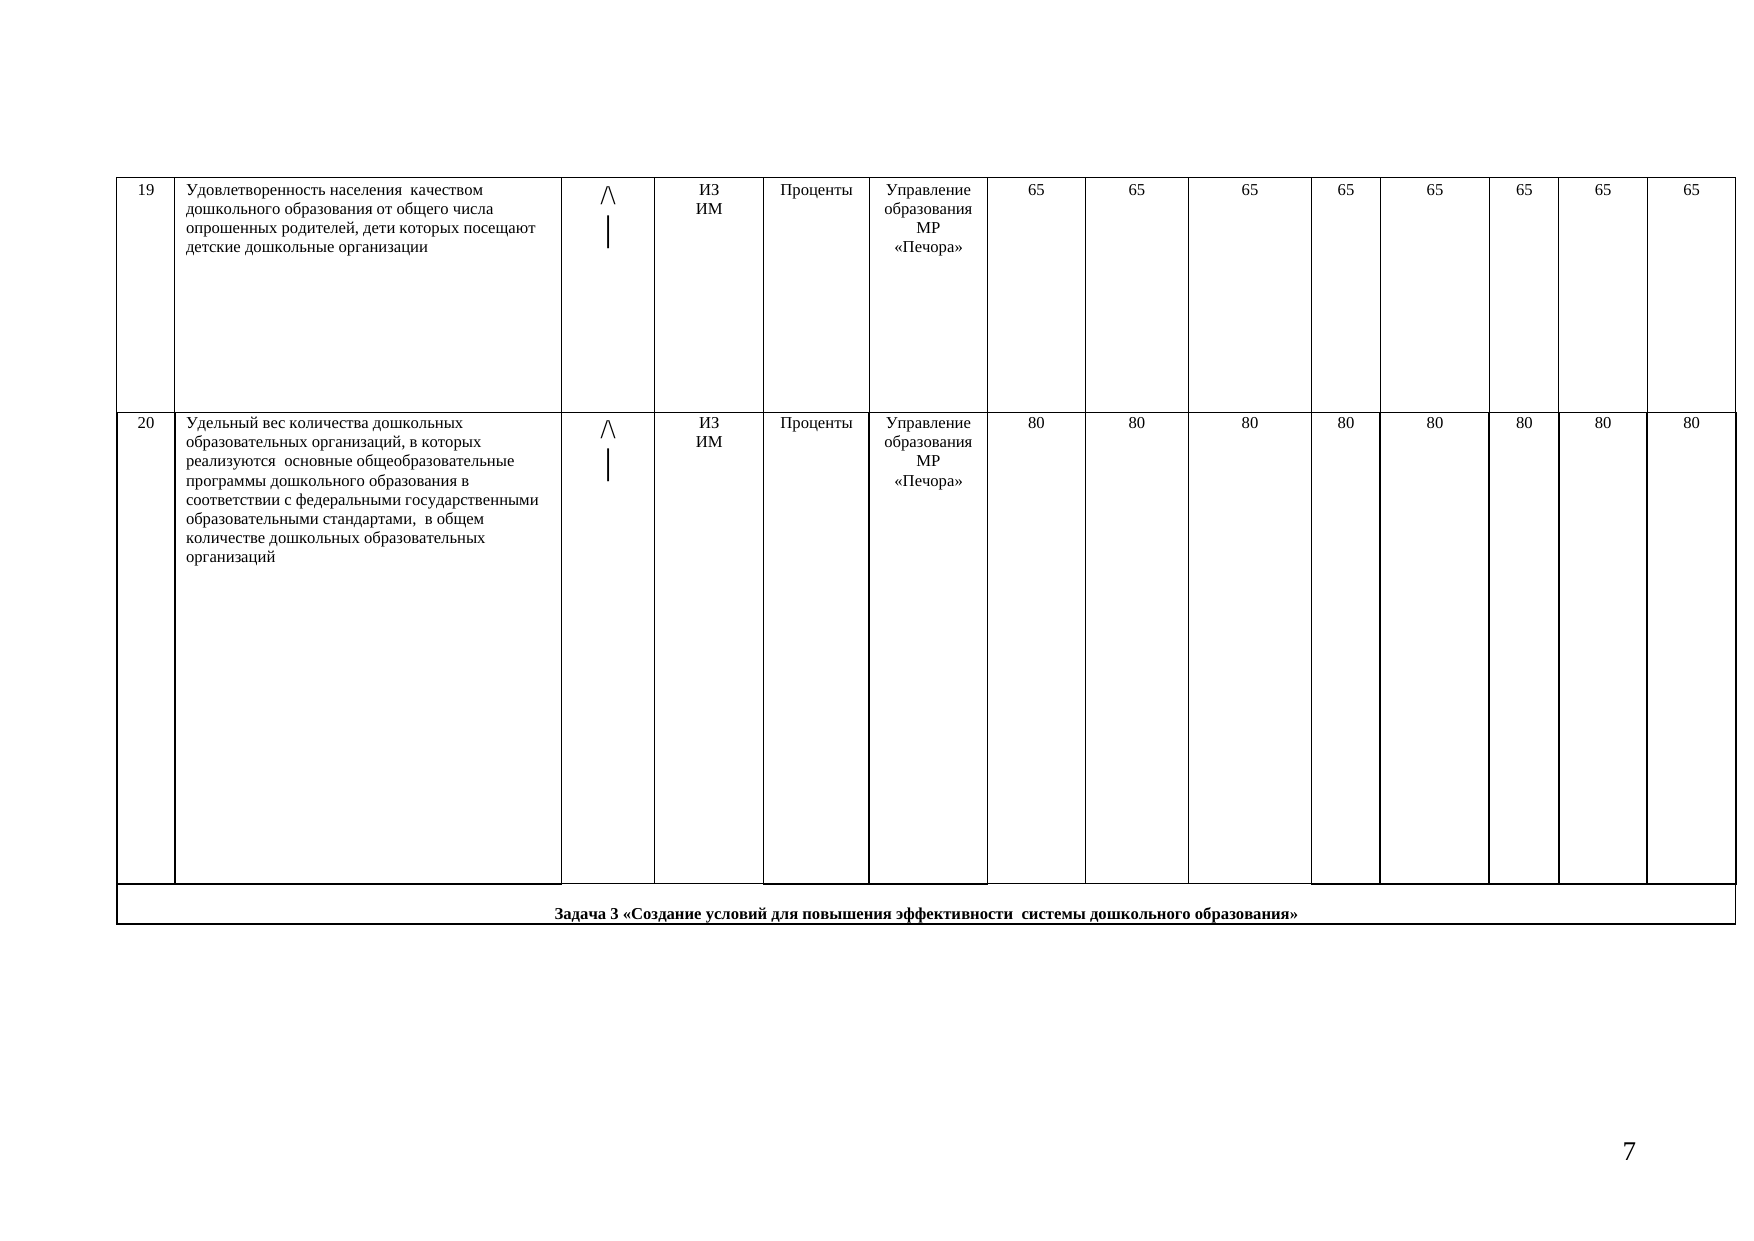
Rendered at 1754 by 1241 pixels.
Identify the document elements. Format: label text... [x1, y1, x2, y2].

table_cell ИЗ ИМ [655, 413, 763, 883]
table_cell /\ │ [562, 178, 654, 412]
table_cell 20 [118, 413, 174, 883]
table_cell 65 [988, 178, 1085, 412]
table_cell 65 [1559, 178, 1647, 412]
table_cell 65 [1490, 178, 1558, 412]
table_cell 80 [1312, 413, 1379, 883]
table_cell Проценты [764, 413, 868, 883]
table_cell Задача 3 «Создание условий для повышения эффективности системы дошкольного образования» [118, 884, 1735, 923]
table_cell 65 [1189, 178, 1311, 412]
table_cell Проценты [764, 178, 869, 412]
table_cell Управление образования МР «Печора» [870, 178, 987, 412]
table_cell 65 [1648, 178, 1735, 412]
table_cell 80 [1086, 413, 1188, 883]
table_cell 80 [1189, 413, 1311, 883]
table_cell 80 [1490, 413, 1558, 883]
table_cell 80 [1560, 413, 1646, 883]
table_cell Удельный вес количества дошкольных образовательных организаций, в которых реализуются основные общеобразовательные программы дошкольного образования в соответствии с федеральными государственными образовательными стандартами, в общем количестве дошкольных образовательных организаций [176, 413, 561, 883]
table_cell Управление образования МР «Печора» [870, 413, 987, 883]
table_cell Удовлетворенность населения качеством дошкольного образования от общего числа опрошенных родителей, дети которых посещают детские дошкольные организации [175, 178, 561, 412]
table_cell ИЗ ИМ [655, 178, 763, 412]
table_cell 65 [1312, 178, 1380, 412]
table_cell 65 [1381, 178, 1489, 412]
table_cell 80 [1648, 413, 1735, 883]
table_cell 80 [988, 413, 1085, 883]
table_cell 80 [1381, 413, 1488, 883]
table_cell 19 [117, 178, 174, 412]
table_cell 65 [1086, 178, 1188, 412]
table_cell /\ │ [562, 413, 654, 883]
